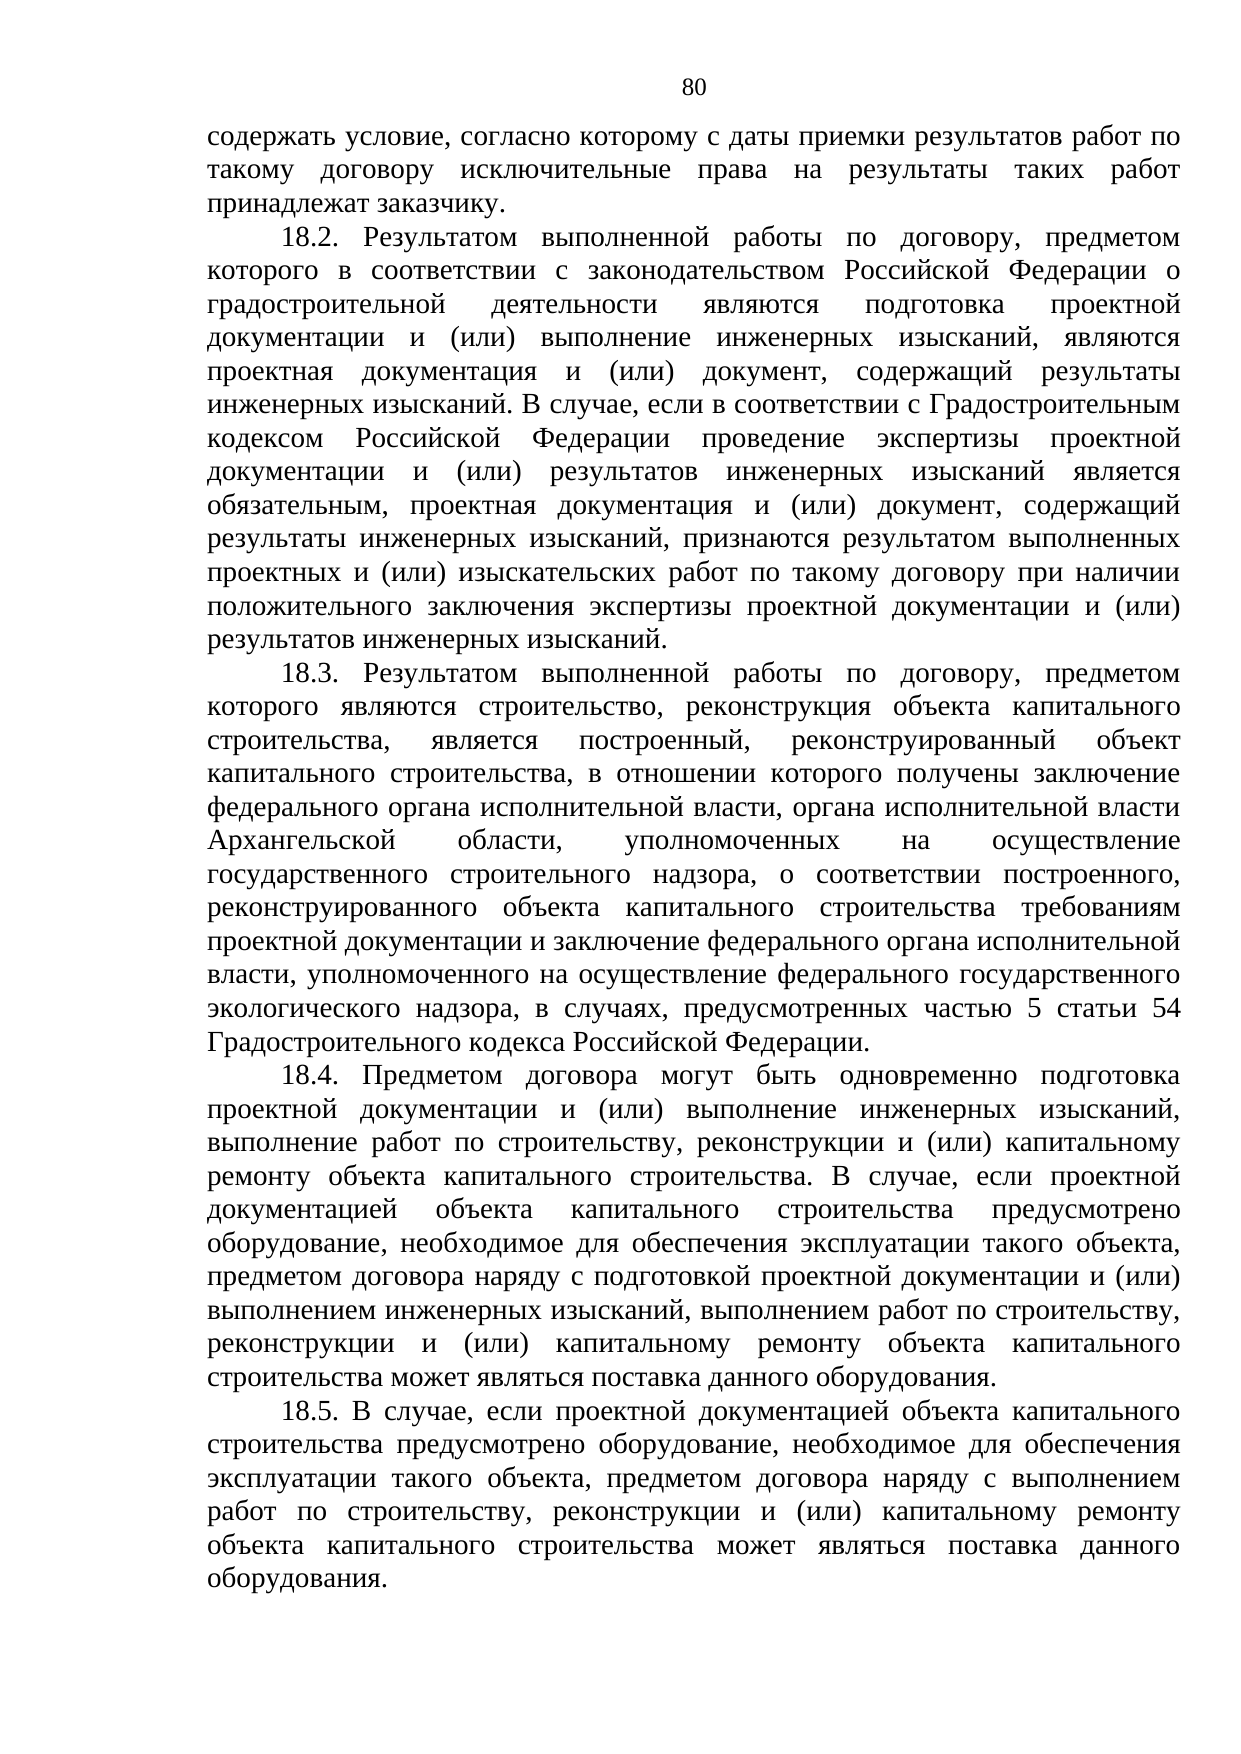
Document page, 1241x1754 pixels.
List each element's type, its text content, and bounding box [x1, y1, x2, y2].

text 18.2. Результатом выполненной работы по договору, предметом которого в соответствии с законодательством Российской Федерации о градостроительной деятельности являются подготовка проектной документации и (или) выполнение инженерных изысканий, являются проектная документация и (или) документ, содержащий результаты инженерных изысканий. В случае, если в соответствии с Градостроительным кодексом Российской Федерации проведение экспертизы проектной документации и (или) результатов инженерных изысканий является обязательным, проектная документация и (или) документ, содержащий результаты инженерных изысканий, признаются результатом выполненных проектных и (или) изыскательских работ по такому договору при наличии положительного заключения экспертизы проектной документации и (или) результатов инженерных изысканий. [207, 219, 1181, 655]
text 18.4. Предметом договора могут быть одновременно подготовка проектной документации и (или) выполнение инженерных изысканий, выполнение работ по строительству, реконструкции и (или) капитальному ремонту объекта капитального строительства. В случае, если проектной документацией объекта капитального строительства предусмотрено оборудование, необходимое для обеспечения эксплуатации такого объекта, предметом договора наряду с подготовкой проектной документации и (или) выполнением инженерных изысканий, выполнением работ по строительству, реконструкции и (или) капитальному ремонту объекта капитального строительства может являться поставка данного оборудования. [207, 1057, 1181, 1393]
text 18.3. Результатом выполненной работы по договору, предметом которого являются строительство, реконструкция объекта капитального строительства, является построенный, реконструированный объект капитального строительства, в отношении которого получены заключение федерального органа исполнительной власти, органа исполнительной власти Архангельской области, уполномоченных на осуществление государственного строительного надзора, о соответствии построенного, реконструированного объекта капитального строительства требованиям проектной документации и заключение федерального органа исполнительной власти, уполномоченного на осуществление федерального государственного экологического надзора, в случаях, предусмотренных частью 5 статьи 54 Градостроительного кодекса Российской Федерации. [207, 655, 1181, 1057]
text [207, 118, 1181, 219]
text 18.5. В случае, если проектной документацией объекта капитального строительства предусмотрено оборудование, необходимое для обеспечения эксплуатации такого объекта, предметом договора наряду с выполнением работ по строительству, реконструкции и (или) капитальному ремонту объекта капитального строительства может являться поставка данного оборудования. [207, 1393, 1181, 1594]
